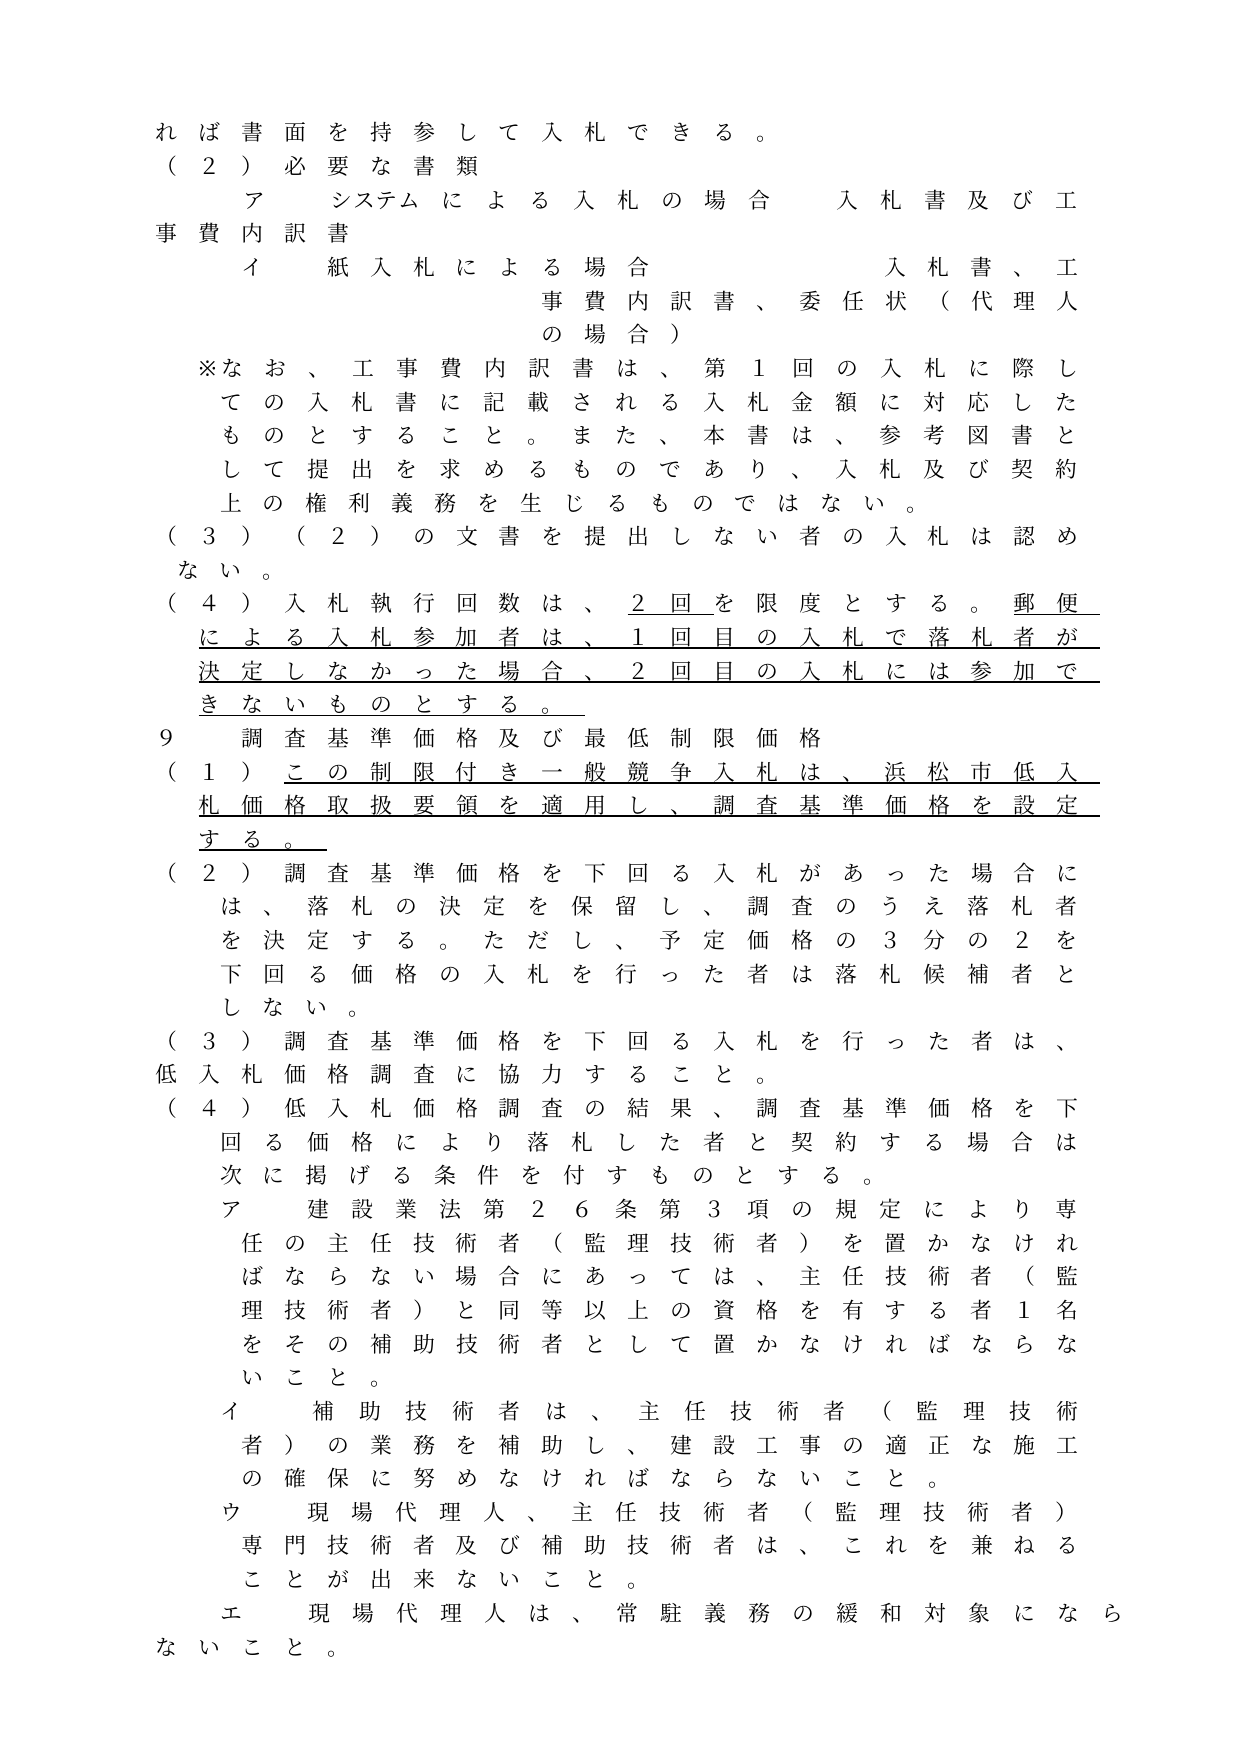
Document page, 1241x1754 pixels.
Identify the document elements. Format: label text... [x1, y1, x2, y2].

text ９ 調査基準価格及び最低制限価格 [155, 720, 1099, 754]
text （３）（２）の文書を提出しない者の入札は認めない。 [155, 518, 1099, 586]
text （１）この制限付き一般競争入札は、浜松市低入札価格取扱要領を適用し、調査基準価格を設定する。 [155, 754, 1099, 855]
text ア システムによる入札の場合 入札書及び工事費内訳書 [155, 182, 1099, 249]
text エ 現場代理人は、常駐義務の緩和対象にならないこと。 [155, 1595, 1144, 1662]
text （３）調査基準価格を下回る入札を行った者は、低入札価格調査に協力すること。 [155, 1023, 1099, 1090]
text （２）調査基準価格を下回る入札があった場合には、落札の決定を保留し、調査のうえ落札者を決定する。ただし、予定価格の３分の２を下回る価格の入札を行った者は落札候補者としない。 [155, 855, 1099, 1023]
text （４）低入札価格調査の結果、調査基準価格を下回る価格により落札した者と契約する場合は、次に掲げる条件を付すものとする。 [155, 1090, 1099, 1191]
text （２）必要な書類 [155, 148, 1099, 182]
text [155, 114, 1099, 148]
text ※なお、工事費内訳書は、第１回の入札に際しての入札書に記載される入札金額に対応したものとすること。また、本書は、参考図書として提出を求めるものであり、入札及び契約上の権利義務を生じるものではない。 [198, 350, 1099, 518]
text （４）入札執行回数は、２回を限度とする。郵便による入札参加者は、１回目の入札で落札者が決定しなかった場合、２回目の入札には参加できないものとする。 [155, 586, 1099, 720]
text イ 補助技術者は、主任技術者（監理技術者）の業務を補助し、建設工事の適正な施工の確保に努めなければならないこと。 [199, 1393, 1099, 1494]
text ウ 現場代理人、主任技術者（監理技術者）、専門技術者及び補助技術者は、これを兼ねることが出来ないこと。 [199, 1494, 1099, 1595]
text イ 紙入札による場合 入札書、工事費内訳書、委任状（代理人の場合） [155, 249, 1099, 350]
text ア 建設業法第２６条第３項の規定により専任の主任技術者（監理技術者）を置かなければならない場合にあっては、主任技術者（監理技術者）と同等以上の資格を有する者１名をその補助技術者として置かなければならないこと。 [199, 1191, 1099, 1393]
